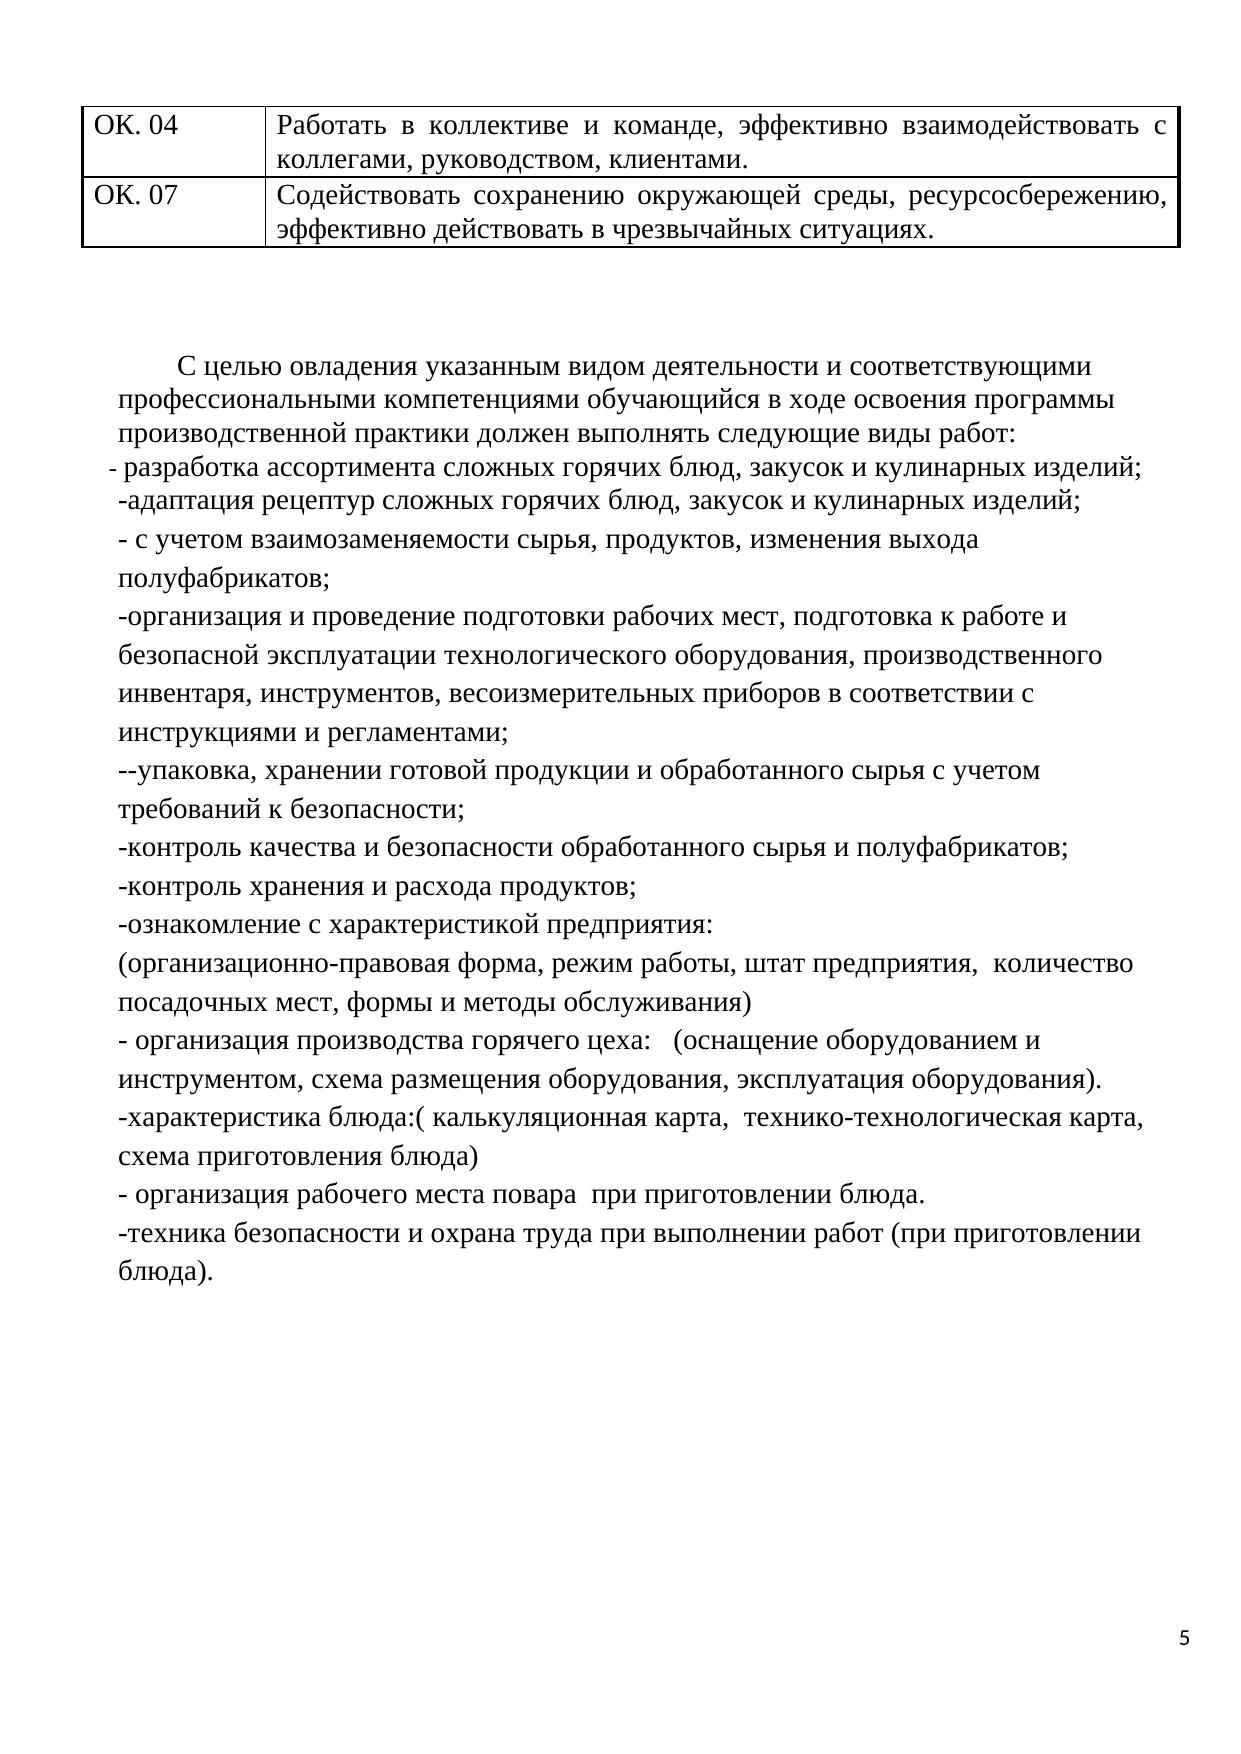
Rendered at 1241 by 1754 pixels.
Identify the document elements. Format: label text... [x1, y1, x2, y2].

table_cell ОК. 04 [84, 107, 265, 176]
text С целью овладения указанным видом деятельности и соответствующими профессиональными компетенциями обучающийся в ходе освоения программы производственной практики должен выполнять следующие виды работ: [118, 348, 1165, 449]
list -адаптация рецептур сложных горячих блюд, закусок и кулинарных изделий; [118, 482, 1190, 516]
table_cell ОК. 07 [84, 178, 265, 246]
list разработка ассортимента сложных горячих блюд, закусок и кулинарных изделий; [109, 449, 1190, 482]
table_cell Содействовать сохранению окружающей среды, ресурсосбережению, эффективно действовать в чрезвычайных ситуациях. [266, 178, 1177, 246]
list - с учетом взаимозаменяемости сырья, продуктов, изменения выхода полуфабрикатов; -организация и проведение подготовки рабочих мест, подготовка к работе и безопасной эксплуатации технологического оборудования, производственного инвентаря, инструментов, весоизмерительных приборов в соответствии с инструкциями и регламентами; --упаковка, хранении готовой продукции и обработанного сырья с учетом требований к безопасности; -контроль качества и безопасности обработанного сырья и полуфабрикатов; -контроль хранения и расхода продуктов; -ознакомление с характеристикой предприятия: (организационно-правовая форма, режим работы, штат предприятия, количество посадочных мест, формы и методы обслуживания) - организация производства горячего цеха: (оснащение оборудованием и инструментом, схема размещения оборудования, эксплуатация оборудования). -характеристика блюда:( калькуляционная карта, технико-технологическая карта, схема приготовления блюда) - организация рабочего места повара при приготовлении блюда. -техника безопасности и охрана труда при выполнении работ (при приготовлении блюда). [118, 521, 1156, 1287]
table_cell Работать в коллективе и команде, эффективно взаимодействовать с коллегами, руководством, клиентами. [266, 107, 1177, 176]
